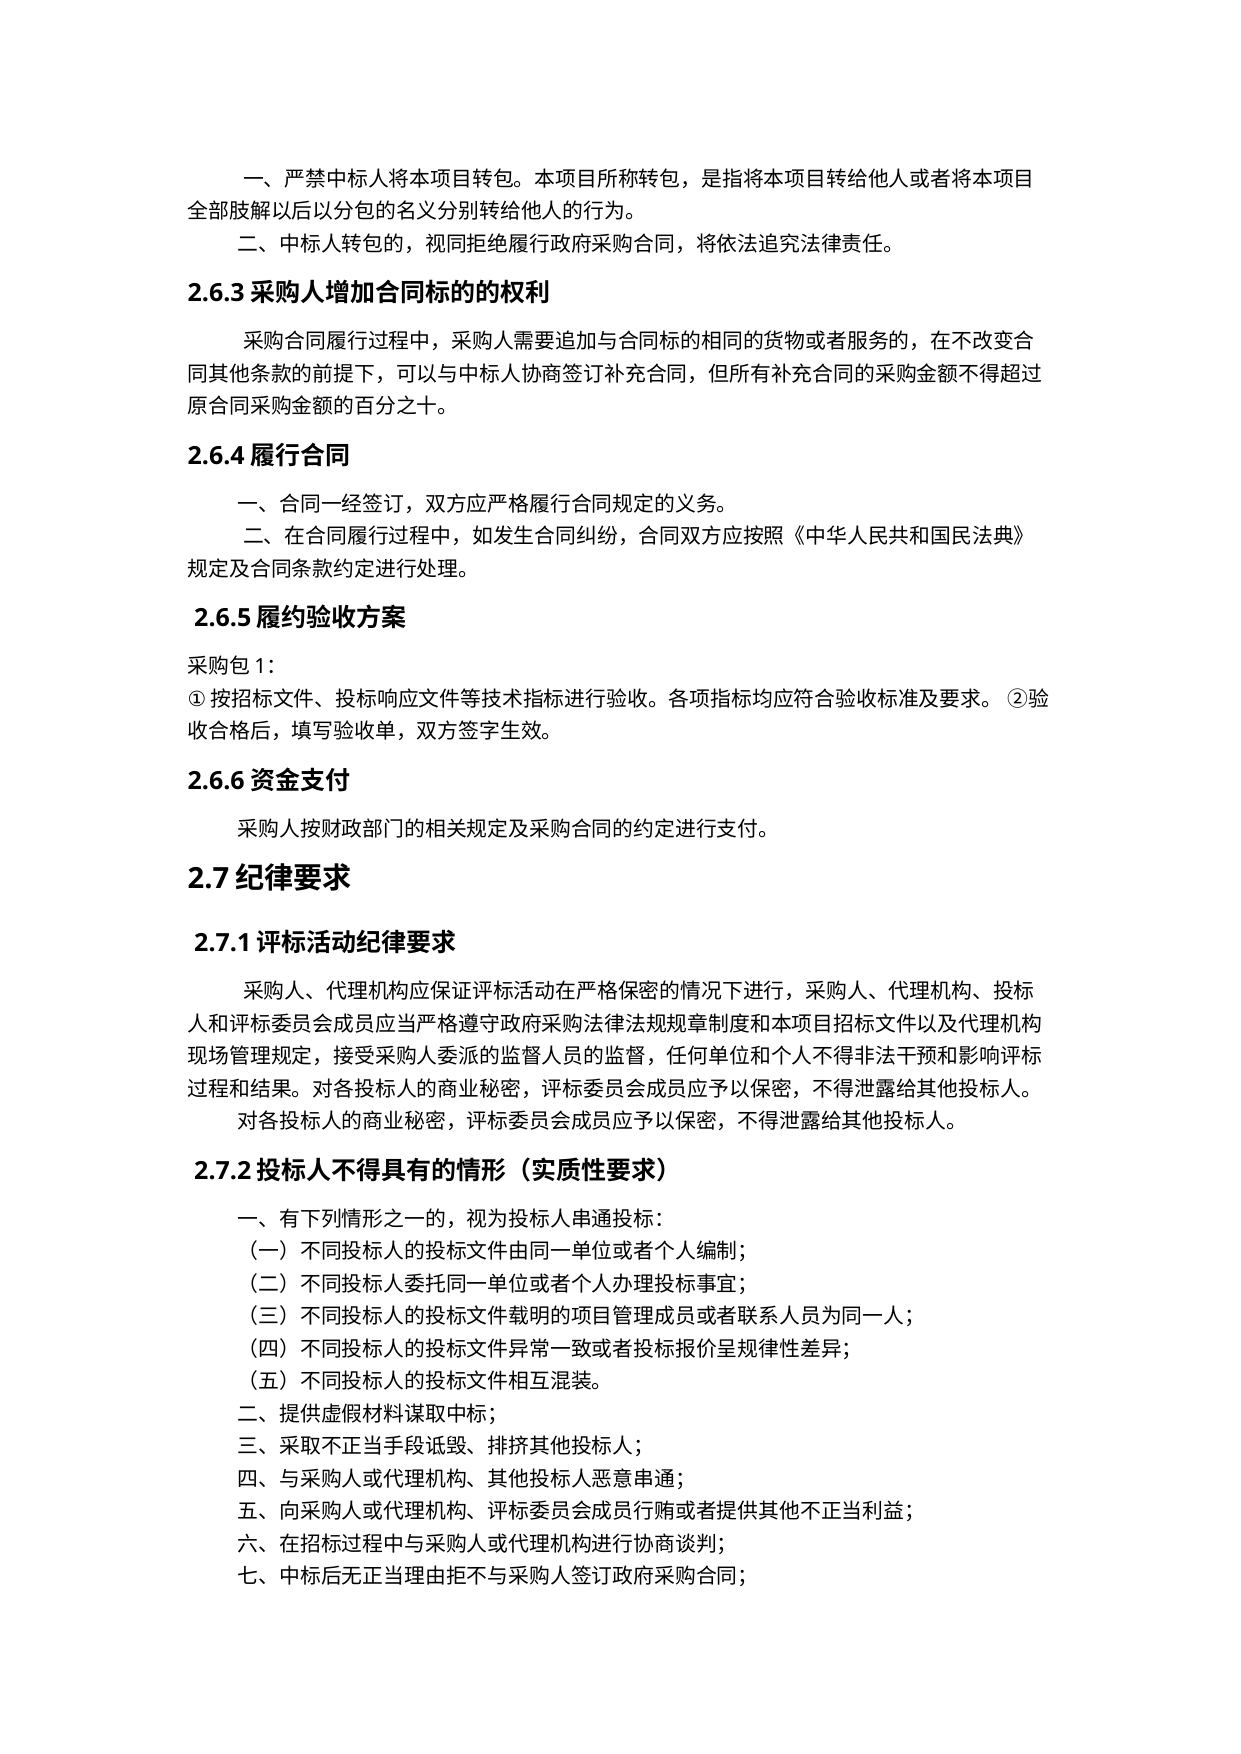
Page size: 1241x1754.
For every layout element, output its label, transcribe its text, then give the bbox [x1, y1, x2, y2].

text 2.6.3采购人增加合同标的的权利 [187, 259, 1053, 324]
text 四、与采购人或代理机构、其他投标人恶意串通； [187, 1462, 1053, 1494]
text （三）不同投标人的投标文件载明的项目管理成员或者联系人员为同一人； [187, 1299, 1053, 1332]
text 采购合同履行过程中，采购人需要追加与合同标的相同的货物或者服务的，在不改变合同其他条款的前提下，可以与中标人协商签订补充合同，但所有补充合同的采购金额不得超过原合同采购金额的百分之十。 [187, 324, 1053, 422]
text 2.6.4履行合同 [187, 422, 1053, 487]
text 对各投标人的商业秘密，评标委员会成员应予以保密，不得泄露给其他投标人。 [187, 1104, 1053, 1137]
text 五、向采购人或代理机构、评标委员会成员行贿或者提供其他不正当利益； [187, 1494, 1053, 1527]
text 采购包1： [187, 649, 1053, 682]
text 采购人、代理机构应保证评标活动在严格保密的情况下进行，采购人、代理机构、投标人和评标委员会成员应当严格遵守政府采购法律法规规章制度和本项目招标文件以及代理机构现场管理规定，接受采购人委派的监督人员的监督，任何单位和个人不得非法干预和影响评标过程和结果。对各投标人的商业秘密，评标委员会成员应予以保密，不得泄露给其他投标人。 [187, 974, 1053, 1104]
text （一）不同投标人的投标文件由同一单位或者个人编制； [187, 1234, 1053, 1267]
text 2.7.1评标活动纪律要求 [187, 909, 1053, 974]
text 2.7纪律要求 [187, 844, 1053, 909]
text 一、合同一经签订，双方应严格履行合同规定的义务。 [187, 487, 1053, 519]
text 二、中标人转包的，视同拒绝履行政府采购合同，将依法追究法律责任。 [187, 227, 1053, 259]
text 二、提供虚假材料谋取中标； [187, 1397, 1053, 1429]
text 2.7.2投标人不得具有的情形（实质性要求） [187, 1137, 1053, 1202]
text 采购人按财政部门的相关规定及采购合同的约定进行支付。 [187, 812, 1053, 844]
text ①按招标文件、投标响应文件等技术指标进行验收。各项指标均应符合验收标准及要求。 ②验收合格后，填写验收单，双方签字生效。 [187, 682, 1053, 747]
text 七、中标后无正当理由拒不与采购人签订政府采购合同； [187, 1559, 1053, 1592]
text （二）不同投标人委托同一单位或者个人办理投标事宜； [187, 1267, 1053, 1299]
text 2.6.5履约验收方案 [187, 584, 1053, 649]
text 三、采取不正当手段诋毁、排挤其他投标人； [187, 1429, 1053, 1462]
text （四）不同投标人的投标文件异常一致或者投标报价呈规律性差异； [187, 1332, 1053, 1364]
text 一、严禁中标人将本项目转包。本项目所称转包，是指将本项目转给他人或者将本项目全部肢解以后以分包的名义分别转给他人的行为。 [187, 162, 1053, 227]
text 一、有下列情形之一的，视为投标人串通投标： [187, 1202, 1053, 1234]
text 二、在合同履行过程中，如发生合同纠纷，合同双方应按照《中华人民共和国民法典》规定及合同条款约定进行处理。 [187, 519, 1053, 584]
text 六、在招标过程中与采购人或代理机构进行协商谈判； [187, 1527, 1053, 1559]
text 2.6.6资金支付 [187, 747, 1053, 812]
text （五）不同投标人的投标文件相互混装。 [187, 1364, 1053, 1397]
